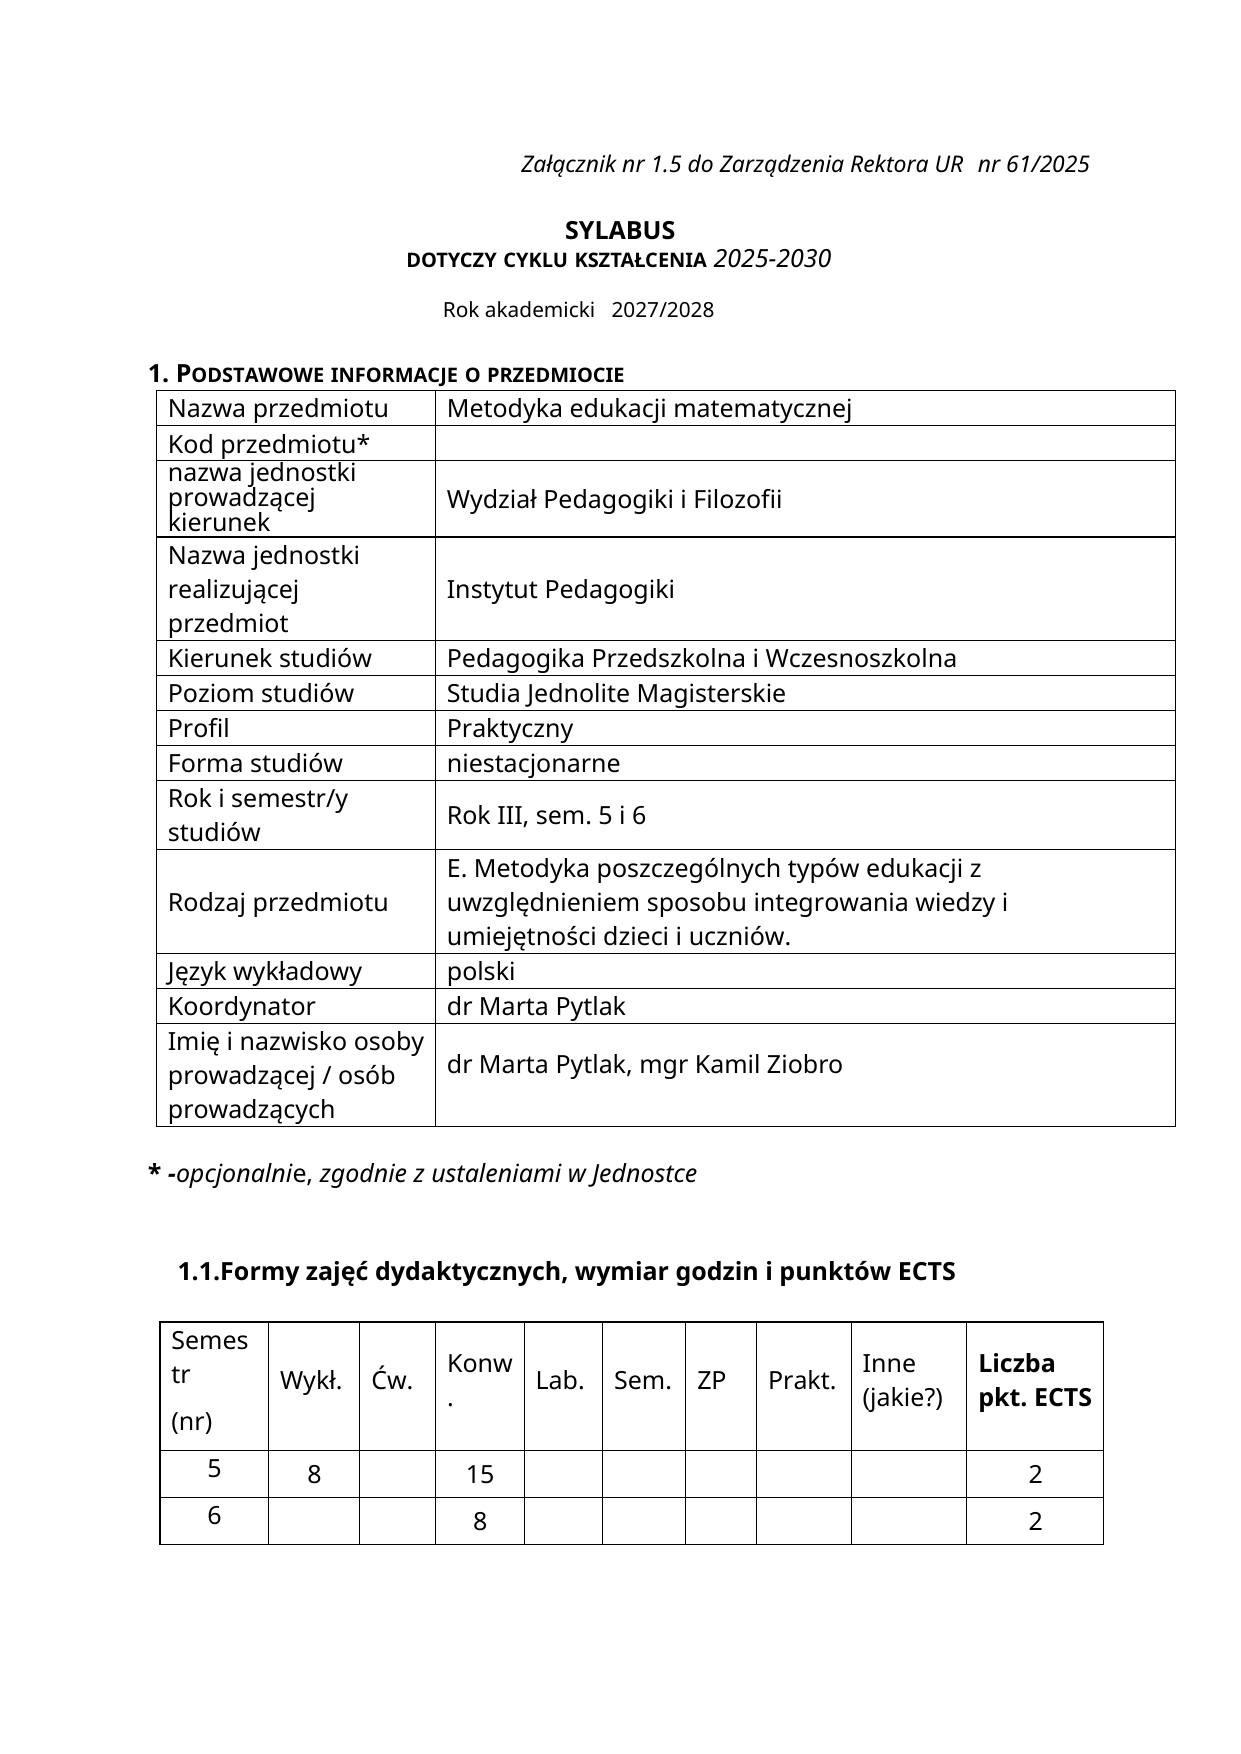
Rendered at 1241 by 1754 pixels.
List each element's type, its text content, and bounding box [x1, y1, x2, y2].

table_header Prakt. [757, 1323, 851, 1450]
table_header Metodyka edukacji matematycznej [436, 391, 1175, 425]
table_cell [360, 1498, 435, 1544]
text 1.1.Formy zajęć dydaktycznych, wymiar godzin i punktów ECTS [177, 1253, 1093, 1287]
table_header Semestr (nr) [161, 1323, 268, 1450]
table_header Sem. [603, 1323, 685, 1450]
table_cell 6 [161, 1498, 268, 1544]
table_cell Kod przedmiotu* [157, 426, 435, 460]
table_header Liczba pkt. ECTS [967, 1323, 1103, 1450]
table_cell Kierunek studiów [157, 641, 435, 675]
table_header Lab. [525, 1323, 602, 1450]
table_cell [852, 1451, 966, 1497]
table_cell Imię i nazwisko osoby prowadzącej / osób prowadzących [157, 1024, 435, 1126]
table_cell [525, 1451, 602, 1497]
table_cell [757, 1451, 851, 1497]
table_cell polski [436, 954, 1175, 987]
text SYLABUS [148, 213, 1093, 247]
table_cell Rok III, sem. 5 i 6 [436, 781, 1175, 849]
table_header Konw. [436, 1323, 524, 1450]
table_cell [603, 1498, 685, 1544]
table_cell Język wykładowy [157, 954, 435, 987]
table_cell 8 [269, 1451, 359, 1497]
table_cell Pedagogika Przedszkolna i Wczesnoszkolna [436, 641, 1175, 675]
table_cell 15 [436, 1451, 524, 1497]
table_cell 2 [967, 1498, 1103, 1544]
table_cell Studia Jednolite Magisterskie [436, 676, 1175, 710]
text * -opcjonalnie, zgodnie z ustaleniami w Jednostce [148, 1156, 1093, 1190]
table_cell [686, 1451, 756, 1497]
table_cell Wydział Pedagogiki i Filozofii [436, 461, 1175, 536]
table_cell 5 [161, 1451, 268, 1497]
table_header Inne (jakie?) [852, 1323, 966, 1450]
table_cell [603, 1451, 685, 1497]
table_cell 8 [436, 1498, 524, 1544]
table_cell [360, 1451, 435, 1497]
table_cell [757, 1498, 851, 1544]
table_cell Instytut Pedagogiki [436, 538, 1175, 639]
table_header Nazwa przedmiotu [157, 391, 435, 425]
text 1. Podstawowe informacje o przedmiocie [148, 356, 1093, 390]
table_cell Rodzaj przedmiotu [157, 850, 435, 952]
table_header ZP [686, 1323, 756, 1450]
table_cell E. Metodyka poszczególnych typów edukacji z uwzględnieniem sposobu integrowania wiedzy i umiejętności dzieci i uczniów. [436, 850, 1175, 952]
text Załącznik nr 1.5 do Zarządzenia Rektora UR nr 61/2025 [148, 148, 1093, 179]
table_header Wykł. [269, 1323, 359, 1450]
table_cell [686, 1498, 756, 1544]
table_cell [852, 1498, 966, 1544]
table_cell [436, 426, 1175, 460]
table_cell [269, 1498, 359, 1544]
table_cell [525, 1498, 602, 1544]
text Rok akademicki 2027/2028 [148, 297, 1093, 322]
table_cell Profil [157, 711, 435, 745]
table_cell Forma studiów [157, 746, 435, 780]
table_cell niestacjonarne [436, 746, 1175, 780]
table_cell 2 [967, 1451, 1103, 1497]
table_cell Nazwa jednostki realizującej przedmiot [157, 538, 435, 639]
table_header Ćw. [360, 1323, 435, 1450]
table_cell dr Marta Pytlak [436, 989, 1175, 1023]
text dotyczy cyklu kształcenia 2025-2030 [148, 247, 1093, 272]
table_cell Poziom studiów [157, 676, 435, 710]
table_cell Rok i semestr/y studiów [157, 781, 435, 849]
table_cell Praktyczny [436, 711, 1175, 745]
table_cell dr Marta Pytlak, mgr Kamil Ziobro [436, 1024, 1175, 1126]
table_cell Koordynator [157, 989, 435, 1023]
table_cell nazwa jednostki prowadzącej kierunek [157, 461, 435, 536]
